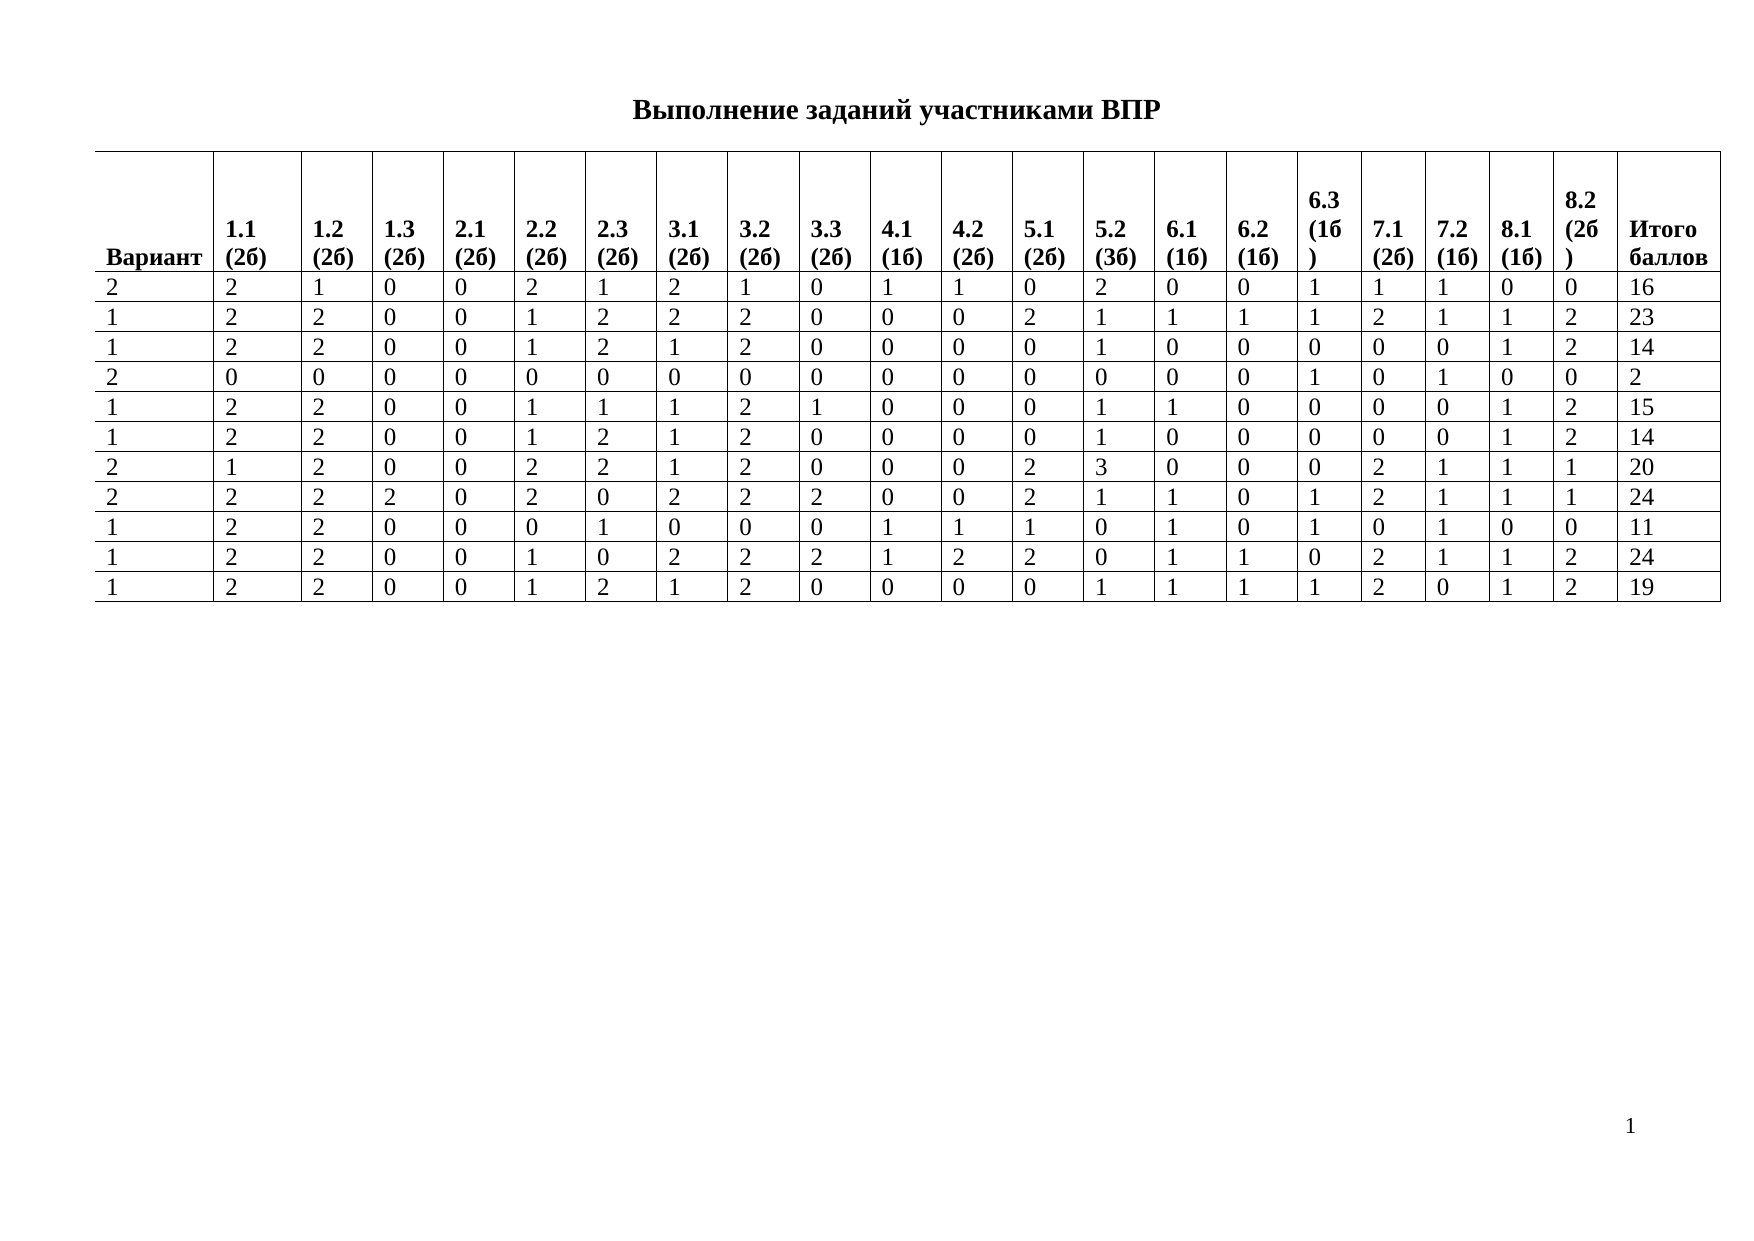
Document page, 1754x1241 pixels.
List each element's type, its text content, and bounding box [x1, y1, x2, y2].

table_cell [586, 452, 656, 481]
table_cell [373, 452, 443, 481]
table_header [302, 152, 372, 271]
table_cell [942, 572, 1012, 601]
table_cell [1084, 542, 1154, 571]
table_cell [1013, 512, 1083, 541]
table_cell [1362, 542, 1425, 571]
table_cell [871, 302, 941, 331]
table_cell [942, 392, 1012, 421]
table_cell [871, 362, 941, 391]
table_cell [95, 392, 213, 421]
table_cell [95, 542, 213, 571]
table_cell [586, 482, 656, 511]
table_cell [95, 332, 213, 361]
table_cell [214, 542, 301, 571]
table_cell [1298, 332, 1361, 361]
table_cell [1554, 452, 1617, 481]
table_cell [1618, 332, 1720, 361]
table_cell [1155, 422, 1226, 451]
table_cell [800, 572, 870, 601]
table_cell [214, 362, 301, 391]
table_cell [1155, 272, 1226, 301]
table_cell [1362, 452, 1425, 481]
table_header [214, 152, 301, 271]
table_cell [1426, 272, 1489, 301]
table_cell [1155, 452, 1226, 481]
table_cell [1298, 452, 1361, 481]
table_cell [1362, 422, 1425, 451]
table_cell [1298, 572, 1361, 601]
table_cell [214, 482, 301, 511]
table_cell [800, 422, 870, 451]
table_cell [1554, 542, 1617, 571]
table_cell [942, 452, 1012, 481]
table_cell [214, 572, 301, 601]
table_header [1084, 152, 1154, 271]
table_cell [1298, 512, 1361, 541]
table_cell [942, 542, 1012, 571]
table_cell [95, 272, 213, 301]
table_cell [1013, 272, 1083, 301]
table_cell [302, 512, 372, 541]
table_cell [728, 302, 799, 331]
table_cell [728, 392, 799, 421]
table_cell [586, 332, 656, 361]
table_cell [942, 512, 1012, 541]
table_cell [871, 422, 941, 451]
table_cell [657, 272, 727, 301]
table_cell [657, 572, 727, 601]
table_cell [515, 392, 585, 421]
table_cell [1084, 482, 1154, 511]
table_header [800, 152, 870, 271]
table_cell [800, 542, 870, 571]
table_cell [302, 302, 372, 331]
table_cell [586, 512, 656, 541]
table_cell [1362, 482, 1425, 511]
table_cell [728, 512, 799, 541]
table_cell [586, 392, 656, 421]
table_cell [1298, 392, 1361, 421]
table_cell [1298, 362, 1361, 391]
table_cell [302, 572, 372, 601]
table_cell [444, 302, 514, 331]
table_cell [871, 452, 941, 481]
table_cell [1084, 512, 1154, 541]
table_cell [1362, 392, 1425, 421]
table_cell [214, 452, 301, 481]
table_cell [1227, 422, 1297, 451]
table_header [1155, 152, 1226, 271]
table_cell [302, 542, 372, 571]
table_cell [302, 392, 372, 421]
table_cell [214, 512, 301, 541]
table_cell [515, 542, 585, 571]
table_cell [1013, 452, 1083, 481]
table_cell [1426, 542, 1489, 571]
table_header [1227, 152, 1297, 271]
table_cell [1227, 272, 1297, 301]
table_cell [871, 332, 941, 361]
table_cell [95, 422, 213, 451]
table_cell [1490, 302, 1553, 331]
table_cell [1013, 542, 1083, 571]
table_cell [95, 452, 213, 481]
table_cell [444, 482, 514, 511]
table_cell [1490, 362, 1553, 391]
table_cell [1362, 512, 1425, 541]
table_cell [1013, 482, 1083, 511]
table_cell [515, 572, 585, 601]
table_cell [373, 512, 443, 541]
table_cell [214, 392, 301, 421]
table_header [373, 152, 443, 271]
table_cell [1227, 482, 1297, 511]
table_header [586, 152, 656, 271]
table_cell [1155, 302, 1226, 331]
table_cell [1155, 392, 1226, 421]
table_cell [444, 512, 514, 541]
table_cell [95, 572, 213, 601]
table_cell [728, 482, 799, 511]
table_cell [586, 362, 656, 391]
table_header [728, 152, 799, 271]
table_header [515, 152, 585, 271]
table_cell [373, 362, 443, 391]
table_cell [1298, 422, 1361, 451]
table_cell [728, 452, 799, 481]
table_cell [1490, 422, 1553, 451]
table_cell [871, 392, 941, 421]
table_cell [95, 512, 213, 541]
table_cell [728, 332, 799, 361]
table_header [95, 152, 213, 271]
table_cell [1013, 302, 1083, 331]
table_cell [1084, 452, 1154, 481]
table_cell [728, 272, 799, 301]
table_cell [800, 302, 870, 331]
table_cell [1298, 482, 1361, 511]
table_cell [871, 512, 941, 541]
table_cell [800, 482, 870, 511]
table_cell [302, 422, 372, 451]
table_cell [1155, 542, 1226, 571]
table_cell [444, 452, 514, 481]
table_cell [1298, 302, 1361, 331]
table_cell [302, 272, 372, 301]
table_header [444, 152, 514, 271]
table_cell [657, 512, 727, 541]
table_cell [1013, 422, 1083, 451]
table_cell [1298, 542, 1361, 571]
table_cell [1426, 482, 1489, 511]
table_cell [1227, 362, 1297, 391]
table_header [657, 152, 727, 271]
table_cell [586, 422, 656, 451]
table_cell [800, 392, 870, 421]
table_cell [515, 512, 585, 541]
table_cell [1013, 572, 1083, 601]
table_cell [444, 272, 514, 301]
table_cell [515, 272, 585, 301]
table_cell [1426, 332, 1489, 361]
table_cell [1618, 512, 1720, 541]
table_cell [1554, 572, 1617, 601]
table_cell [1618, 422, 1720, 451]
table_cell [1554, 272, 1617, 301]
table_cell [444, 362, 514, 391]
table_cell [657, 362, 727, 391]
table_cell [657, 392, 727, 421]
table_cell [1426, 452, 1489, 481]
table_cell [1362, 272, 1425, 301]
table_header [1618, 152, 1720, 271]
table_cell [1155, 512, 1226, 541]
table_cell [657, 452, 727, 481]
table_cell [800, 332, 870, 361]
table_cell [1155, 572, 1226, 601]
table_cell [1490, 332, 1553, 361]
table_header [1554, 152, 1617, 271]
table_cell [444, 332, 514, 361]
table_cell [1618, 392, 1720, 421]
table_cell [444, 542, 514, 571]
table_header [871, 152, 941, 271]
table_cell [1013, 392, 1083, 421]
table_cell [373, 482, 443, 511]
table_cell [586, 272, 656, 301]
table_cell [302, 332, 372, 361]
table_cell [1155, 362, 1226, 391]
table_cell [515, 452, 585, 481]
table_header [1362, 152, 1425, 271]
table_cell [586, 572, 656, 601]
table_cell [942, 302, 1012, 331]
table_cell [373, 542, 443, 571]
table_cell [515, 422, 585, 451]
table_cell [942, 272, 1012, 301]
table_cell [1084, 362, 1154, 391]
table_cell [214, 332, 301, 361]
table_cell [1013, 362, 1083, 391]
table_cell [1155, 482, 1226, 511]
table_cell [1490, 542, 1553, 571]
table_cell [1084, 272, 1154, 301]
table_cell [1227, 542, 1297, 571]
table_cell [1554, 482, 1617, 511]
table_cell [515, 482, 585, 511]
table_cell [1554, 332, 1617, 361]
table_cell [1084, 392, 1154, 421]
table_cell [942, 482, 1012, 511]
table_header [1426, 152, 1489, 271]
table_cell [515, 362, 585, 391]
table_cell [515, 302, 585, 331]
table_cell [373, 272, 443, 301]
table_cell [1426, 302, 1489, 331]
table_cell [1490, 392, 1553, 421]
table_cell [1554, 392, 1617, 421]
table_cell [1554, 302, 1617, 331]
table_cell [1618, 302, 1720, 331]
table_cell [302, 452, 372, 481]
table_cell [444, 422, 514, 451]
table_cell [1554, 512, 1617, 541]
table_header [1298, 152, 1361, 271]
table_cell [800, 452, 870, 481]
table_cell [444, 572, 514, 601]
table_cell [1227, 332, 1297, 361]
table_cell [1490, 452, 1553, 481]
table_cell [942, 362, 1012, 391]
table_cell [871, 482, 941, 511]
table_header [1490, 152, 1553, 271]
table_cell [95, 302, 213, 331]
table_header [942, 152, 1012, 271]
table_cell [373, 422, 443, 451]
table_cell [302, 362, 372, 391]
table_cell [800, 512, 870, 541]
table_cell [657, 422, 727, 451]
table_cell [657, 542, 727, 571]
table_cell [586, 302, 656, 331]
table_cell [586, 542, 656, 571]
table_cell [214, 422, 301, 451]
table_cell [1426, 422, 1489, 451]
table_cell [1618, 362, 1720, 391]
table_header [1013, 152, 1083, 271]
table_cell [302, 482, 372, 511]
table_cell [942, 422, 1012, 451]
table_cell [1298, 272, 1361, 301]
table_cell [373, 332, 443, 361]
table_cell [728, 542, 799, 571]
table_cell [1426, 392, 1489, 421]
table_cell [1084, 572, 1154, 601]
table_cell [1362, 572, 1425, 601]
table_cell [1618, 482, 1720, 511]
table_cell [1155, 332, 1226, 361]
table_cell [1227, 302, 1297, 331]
text Выполнение заданий участниками ВПР [96, 92, 1698, 125]
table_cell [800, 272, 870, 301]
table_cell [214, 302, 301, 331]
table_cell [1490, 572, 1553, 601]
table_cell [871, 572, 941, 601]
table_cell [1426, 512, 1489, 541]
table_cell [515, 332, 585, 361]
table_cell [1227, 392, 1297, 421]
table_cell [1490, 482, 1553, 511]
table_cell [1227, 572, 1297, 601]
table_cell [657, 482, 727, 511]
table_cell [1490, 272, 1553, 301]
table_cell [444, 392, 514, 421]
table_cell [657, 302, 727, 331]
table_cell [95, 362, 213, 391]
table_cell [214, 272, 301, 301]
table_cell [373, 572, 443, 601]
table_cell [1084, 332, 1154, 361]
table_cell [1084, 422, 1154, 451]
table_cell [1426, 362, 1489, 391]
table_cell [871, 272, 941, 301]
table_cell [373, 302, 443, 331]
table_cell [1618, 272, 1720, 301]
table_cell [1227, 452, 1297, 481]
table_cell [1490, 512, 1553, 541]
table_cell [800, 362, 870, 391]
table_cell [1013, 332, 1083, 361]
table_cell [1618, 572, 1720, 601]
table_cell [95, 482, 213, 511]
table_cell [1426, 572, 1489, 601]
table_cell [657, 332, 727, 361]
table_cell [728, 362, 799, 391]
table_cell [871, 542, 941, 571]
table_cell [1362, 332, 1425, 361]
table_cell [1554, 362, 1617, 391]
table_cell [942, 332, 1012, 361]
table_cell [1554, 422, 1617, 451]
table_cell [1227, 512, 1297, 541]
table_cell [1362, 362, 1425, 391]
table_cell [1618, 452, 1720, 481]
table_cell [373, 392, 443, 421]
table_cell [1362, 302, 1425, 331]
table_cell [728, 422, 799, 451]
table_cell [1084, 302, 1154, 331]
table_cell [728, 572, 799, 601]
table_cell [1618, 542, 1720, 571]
